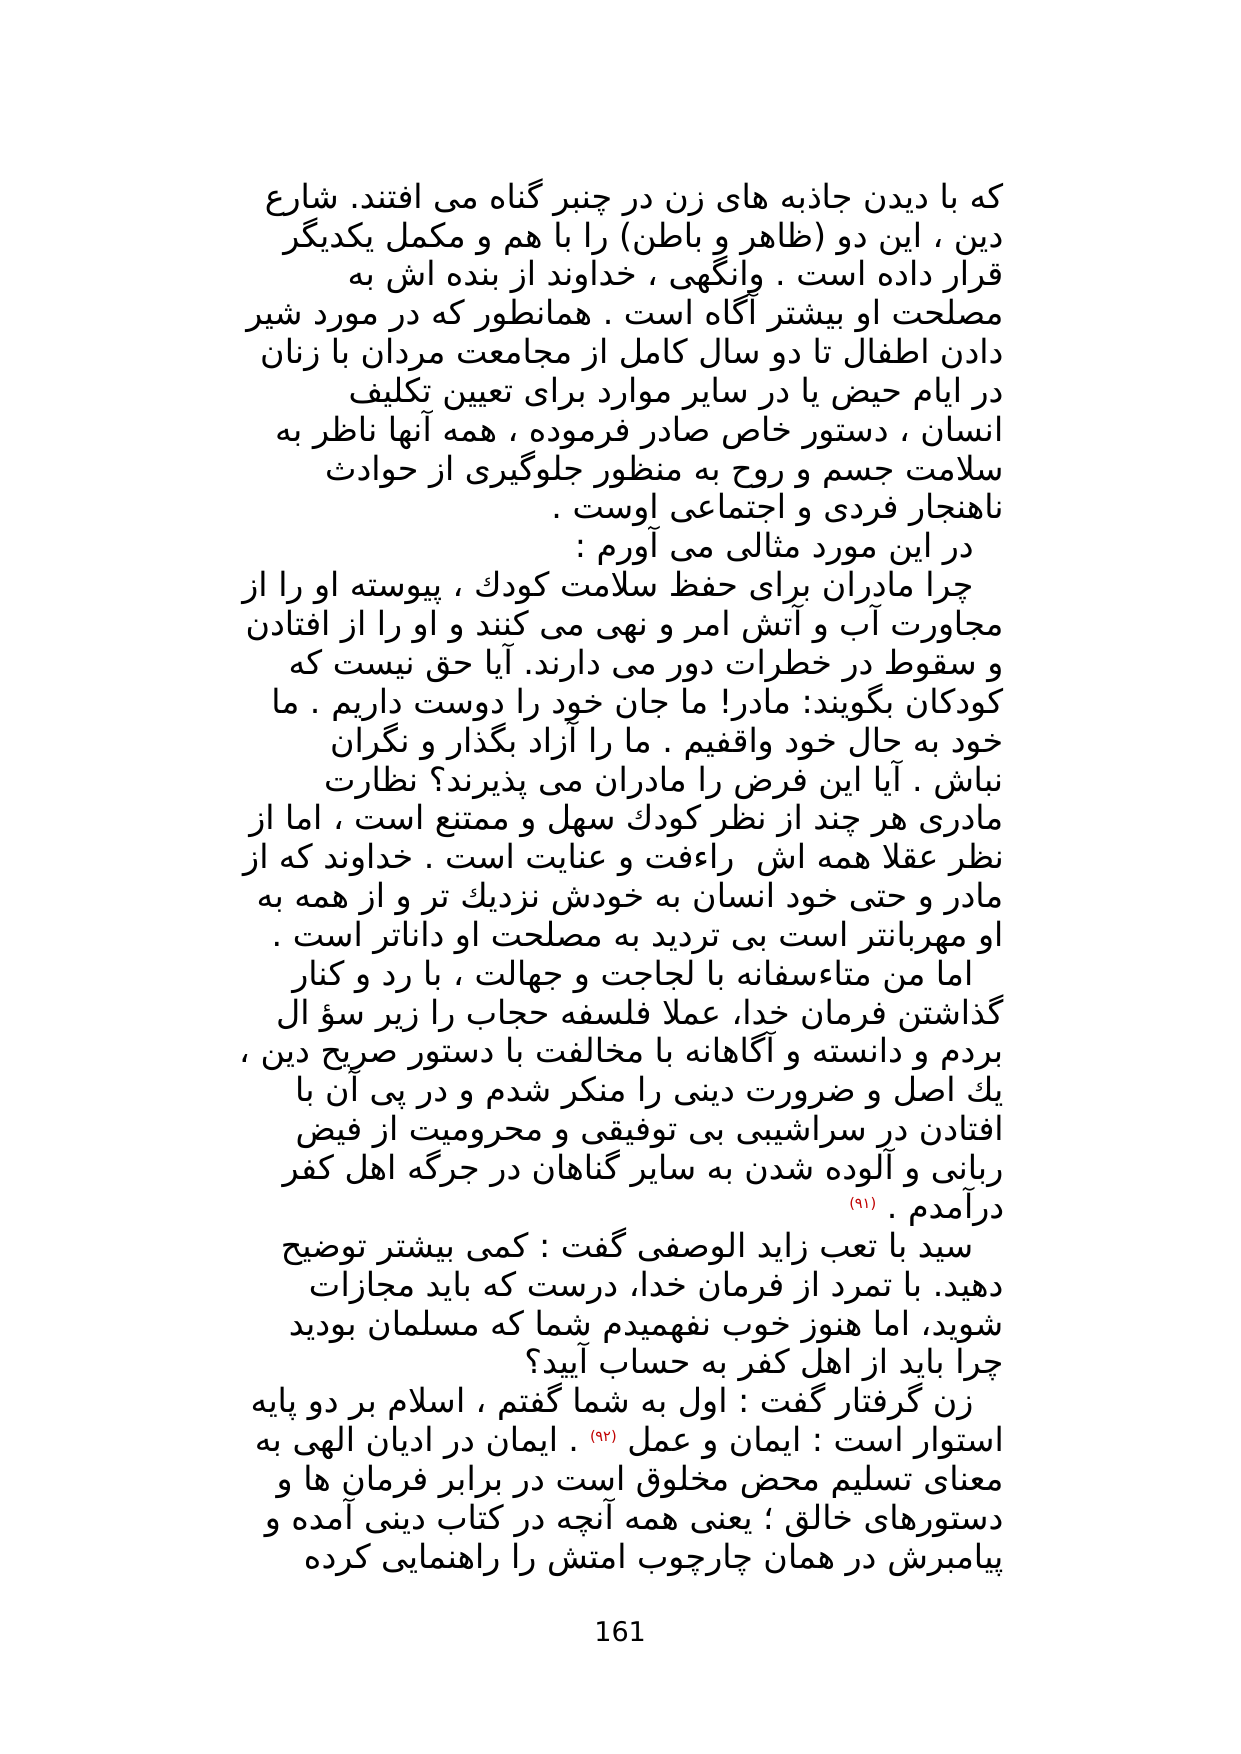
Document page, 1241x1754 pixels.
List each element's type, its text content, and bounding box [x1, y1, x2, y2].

text در اين مورد مثالى مى آورم : [236, 527, 1004, 566]
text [236, 177, 1004, 527]
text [236, 1382, 1004, 1576]
text اما من متاءسفانه با لجاجت و جهالت ، با رد و كنار گذاشتن فرمان خدا، عملا فلسفه حجاب را زير سؤ ال بردم و دانسته و آگاهانه با مخالفت با دستور صريح دين ، يك اصل و ضرورت دينى را منكر شدم و در پى آن با افتادن در سراشيبى بى توفيقى و محروميت از فيض ربانى و آلوده شدن به ساير گناهان در جرگه اهل كفر درآمدم . (٩١) [236, 954, 1004, 1226]
text چرا مادران براى حفظ سلامت كودك ، پيوسته او را از مجاورت آب و آتش امر و نهى مى كنند و او را از افتادن و سقوط در خطرات دور مى دارند. آيا حق نيست كه كودكان بگويند: مادر! ما جان خود را دوست داريم . ما خود به حال خود واقفيم . ما را آزاد بگذار و نگران نباش . آيا اين فرض را مادران مى پذيرند؟ نظارت مادرى هر چند از نظر كودك سهل و ممتنع است ، اما از نظر عقلا همه اش ‍ راءفت و عنايت است . خداوند كه از مادر و حتى خود انسان به خودش نزديك تر و از همه به او مهربانتر است بى ترديد به مصلحت او داناتر است . [236, 566, 1004, 954]
text سيد با تعب زايد الوصفى گفت : كمى بيشتر توضيح دهيد. با تمرد از فرمان خدا، درست كه بايد مجازات شويد، اما هنوز خوب نفهميدم شما كه مسلمان بوديد چرا بايد از اهل كفر به حساب آييد؟ [236, 1226, 1004, 1382]
